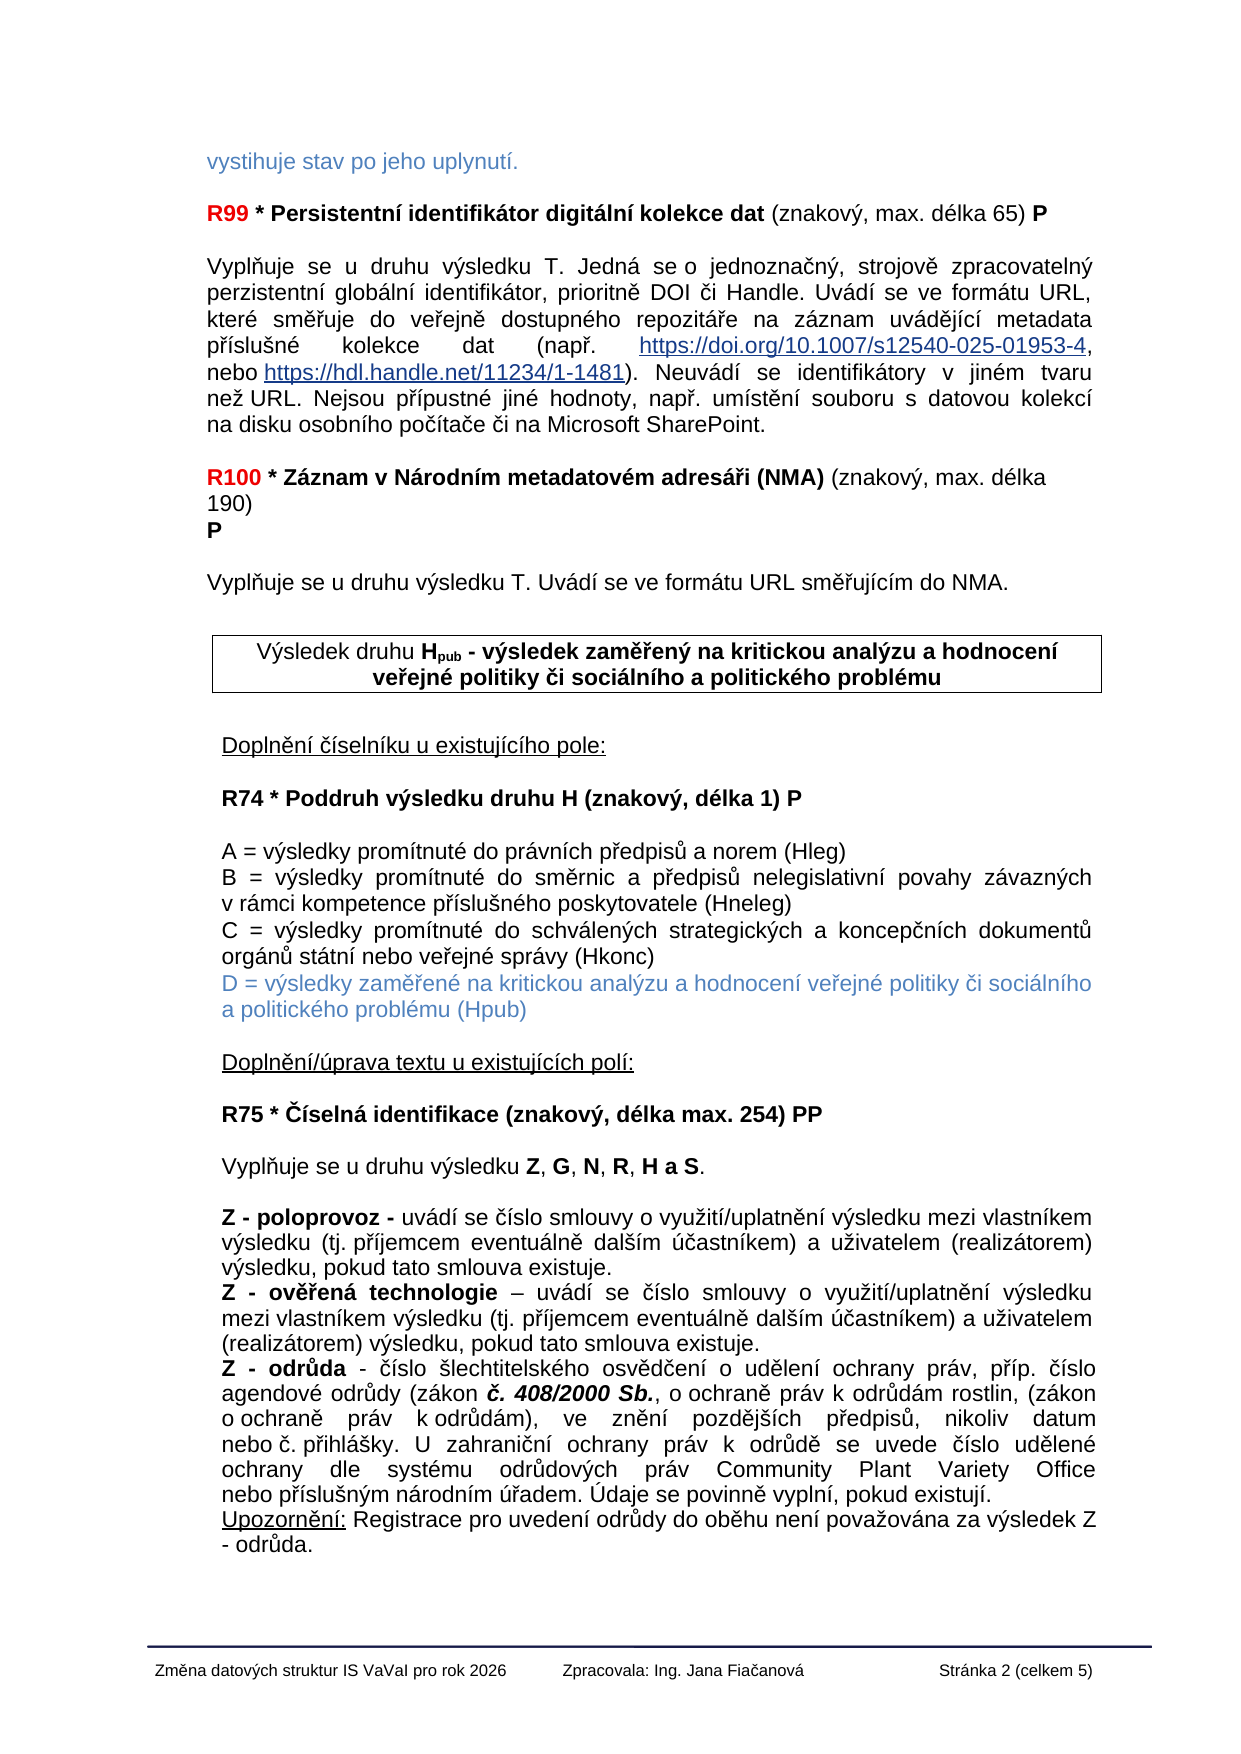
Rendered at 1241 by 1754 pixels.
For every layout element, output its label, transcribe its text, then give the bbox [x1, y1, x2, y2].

text D = výsledky zaměřené na kritickou analýzu a hodnocení veřejné politiky či sociálního a politického problému (Hpub) [221, 969, 1093, 1022]
text Vyplňuje se u druhu výsledku T. Uvádí se ve formátu URL směřujícím do NMA. [148, 569, 1093, 596]
text Z - poloprovoz - uvádí se číslo smlouvy o využití/uplatnění výsledku mezi vlastníkem výsledku (tj. příjemcem eventuálně dalším účastníkem) a uživatelem (realizátorem) výsledku, pokud tato smlouva existuje. [221, 1205, 1093, 1280]
text Z - odrůda - číslo šlechtitelského osvědčení o udělení ochrany práv, příp. číslo agendové odrůdy (zákon č. 408/2000 Sb., o ochraně práv k odrůdám rostlin, (zákon o ochraně práv k odrůdám), ve znění pozdějších předpisů, nikoliv datum nebo č. přihlášky. U zahraniční ochrany práv k odrůdě se uvede číslo udělené ochrany dle systému odrůdových práv Community Plant Variety Office nebo příslušným národním úřadem. Údaje se povinně vyplní, pokud existují. [221, 1357, 1097, 1507]
text Doplnění/úprava textu u existujících polí: [148, 1048, 1093, 1075]
text vystihuje stav po jeho uplynutí. [148, 148, 1093, 174]
text R100 * Záznam v Národním metadatovém adresáři (NMA) (znakový, max. délka [148, 464, 1093, 490]
text Vyplňuje se u druhu výsledku Z, G, N, R, H a S. [148, 1154, 1093, 1180]
text C = výsledky promítnuté do schválených strategických a koncepčních dokumentů orgánů státní nebo veřejné správy (Hkonc) [221, 917, 1093, 969]
text B = výsledky promítnuté do směrnic a předpisů nelegislativní povahy závazných v rámci kompetence příslušného poskytovatele (Hneleg) [221, 864, 1093, 917]
text Z - ověřená technologie – uvádí se číslo smlouvy o využití/uplatnění výsledku mezi vlastníkem výsledku (tj. příjemcem eventuálně dalším účastníkem) a uživatelem (realizátorem) výsledku, pokud tato smlouva existuje. [221, 1281, 1093, 1356]
text R74 * Poddruh výsledku druhu H (znakový, délka 1) P [148, 785, 1093, 811]
text Doplnění číselníku u existujícího pole: [148, 732, 1093, 759]
text Výsledek druhu Hpub - výsledek zaměřený na kritickou analýzu a hodnocení veřejné politiky či sociálního a politického problému [213, 636, 1101, 692]
text Vyplňuje se u druhu výsledku T. Jedná se o jednoznačný, strojově zpracovatelný perzistentní globální identifikátor, prioritně DOI či Handle. Uvádí se ve formátu URL, které směřuje do veřejně dostupného repozitáře na záznam uvádějící metadata příslušné kolekce dat (např. https://doi.org/10.1007/s12540-025-01953-4, nebo https://hdl.handle.net/11234/1-1481). Neuvádí se identifikátory v jiném tvaru než URL. Nejsou přípustné jiné hodnoty, např. umístění souboru s datovou kolekcí na disku osobního počítače či na Microsoft SharePoint. [207, 253, 1093, 437]
text R99 * Persistentní identifikátor digitální kolekce dat (znakový, max. délka 65) P [148, 200, 1093, 227]
text Upozornění: Registrace pro uvedení odrůdy do oběhu není považována za výsledek Z - odrůda. [221, 1507, 1097, 1557]
text P [148, 517, 1093, 543]
text 190) [148, 490, 1093, 517]
text A = výsledky promítnuté do právních předpisů a norem (Hleg) [148, 838, 1093, 864]
text R75 * Číselná identifikace (znakový, délka max. 254) PP [148, 1101, 1093, 1128]
